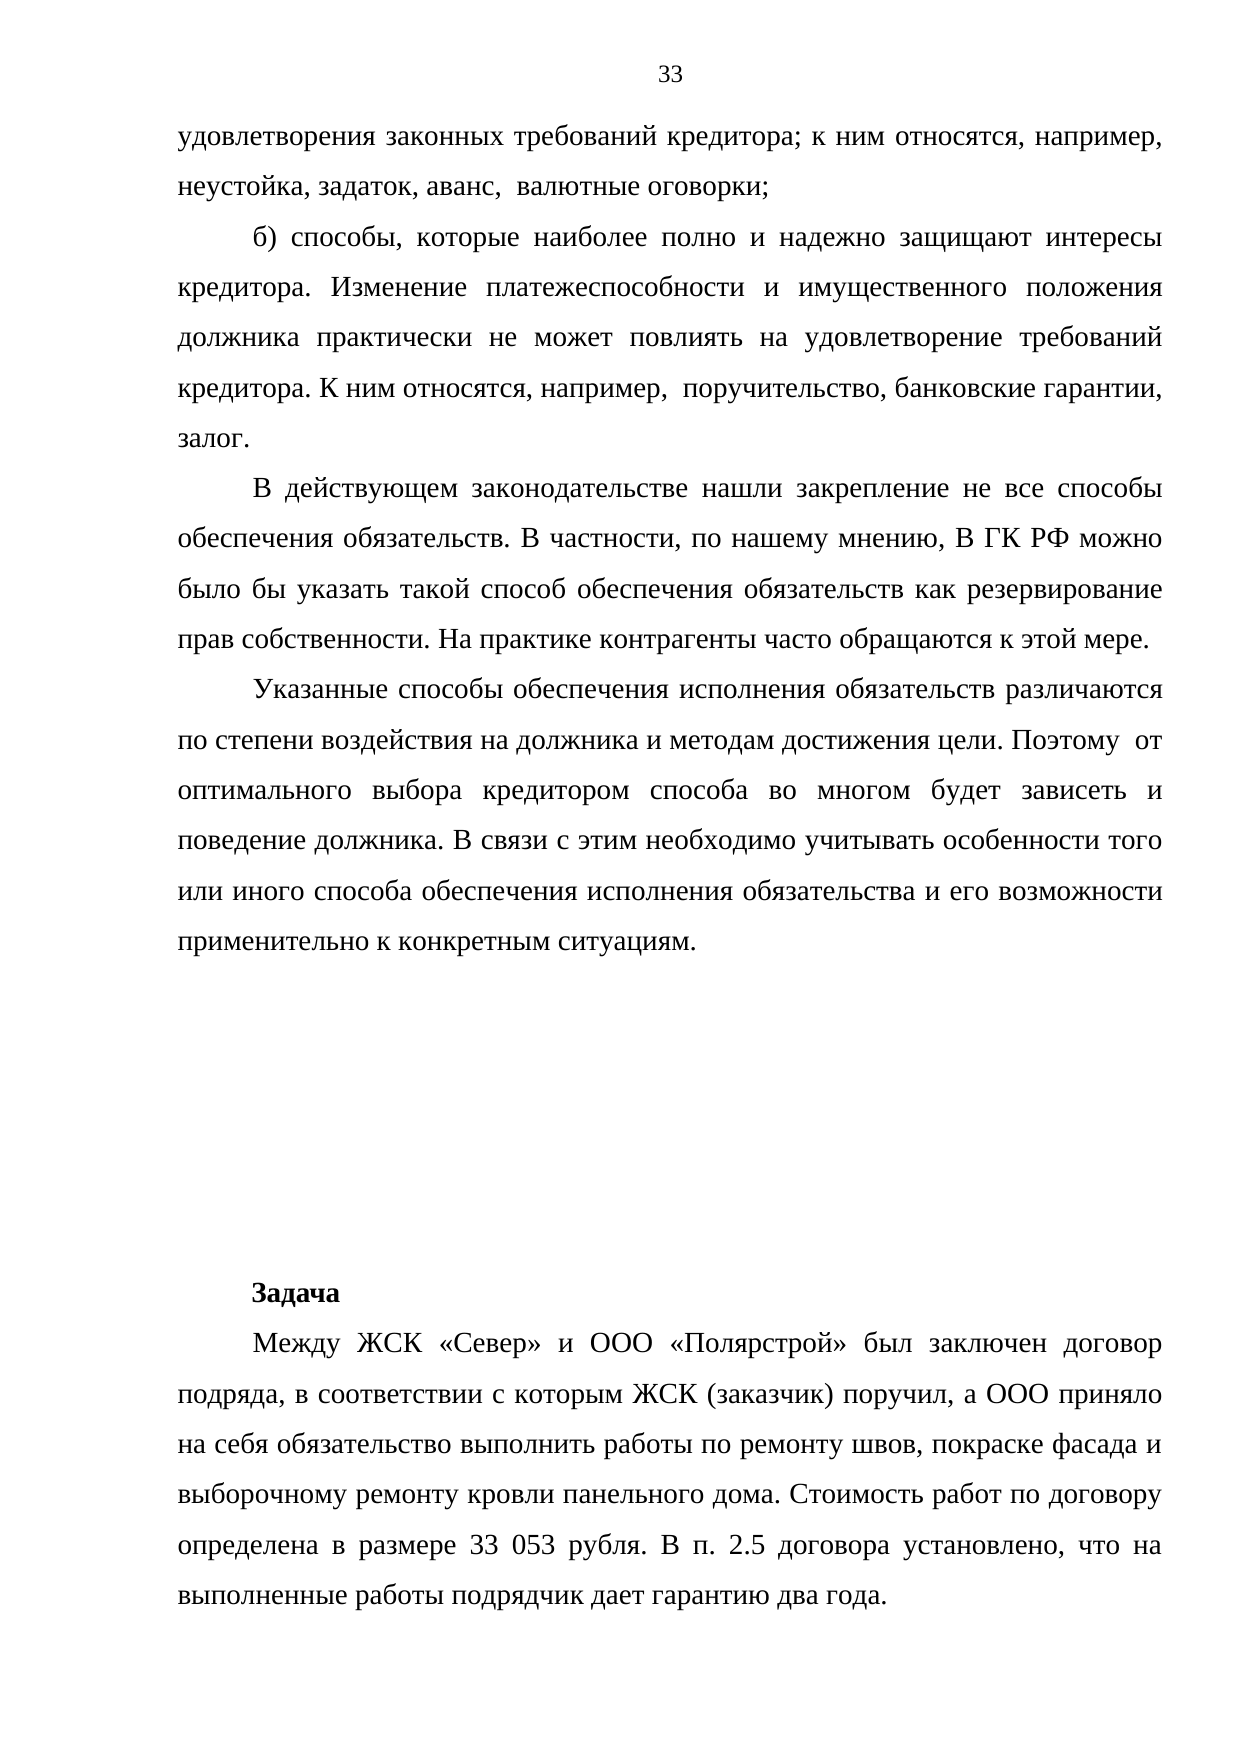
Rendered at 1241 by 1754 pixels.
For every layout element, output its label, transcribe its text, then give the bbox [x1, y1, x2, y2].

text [177, 118, 1163, 202]
text Указанные способы обеспечения исполнения обязательств различаются по степени воздействия на должника и методам достижения цели. Поэтому от оптимального выбора кредитором способа во многом будет зависеть и поведение должника. В связи с этим необходимо учитывать особенности того или иного способа обеспечения исполнения обязательства и его возможности применительно к конкретным ситуациям. [177, 672, 1163, 957]
text б) способы, которые наиболее полно и надежно защищают интересы кредитора. Изменение платежеспособности и имущественного положения должника практически не может повлиять на удовлетворение требований кредитора. К ним относятся, например, поручительство, банковские гарантии, залог. [177, 219, 1163, 453]
subtitle Задача [177, 1275, 1163, 1309]
text Между ЖСК «Север» и ООО «Полярстрой» был заключен договор подряда, в соответствии с которым ЖСК (заказчик) поручил, а ООО приняло на себя обязательство выполнить работы по ремонту швов, покраске фасада и выборочному ремонту кровли панельного дома. Стоимость работ по договору определена в размере 33 053 рубля. В п. 2.5 договора установлено, что на выполненные работы подрядчик дает гарантию два года. [177, 1326, 1163, 1611]
text В действующем законодательстве нашли закрепление не все способы обеспечения обязательств. В частности, по нашему мнению, В ГК РФ можно было бы указать такой способ обеспечения обязательств как резервирование прав собственности. На практике контрагенты часто обращаются к этой мере. [177, 470, 1163, 655]
